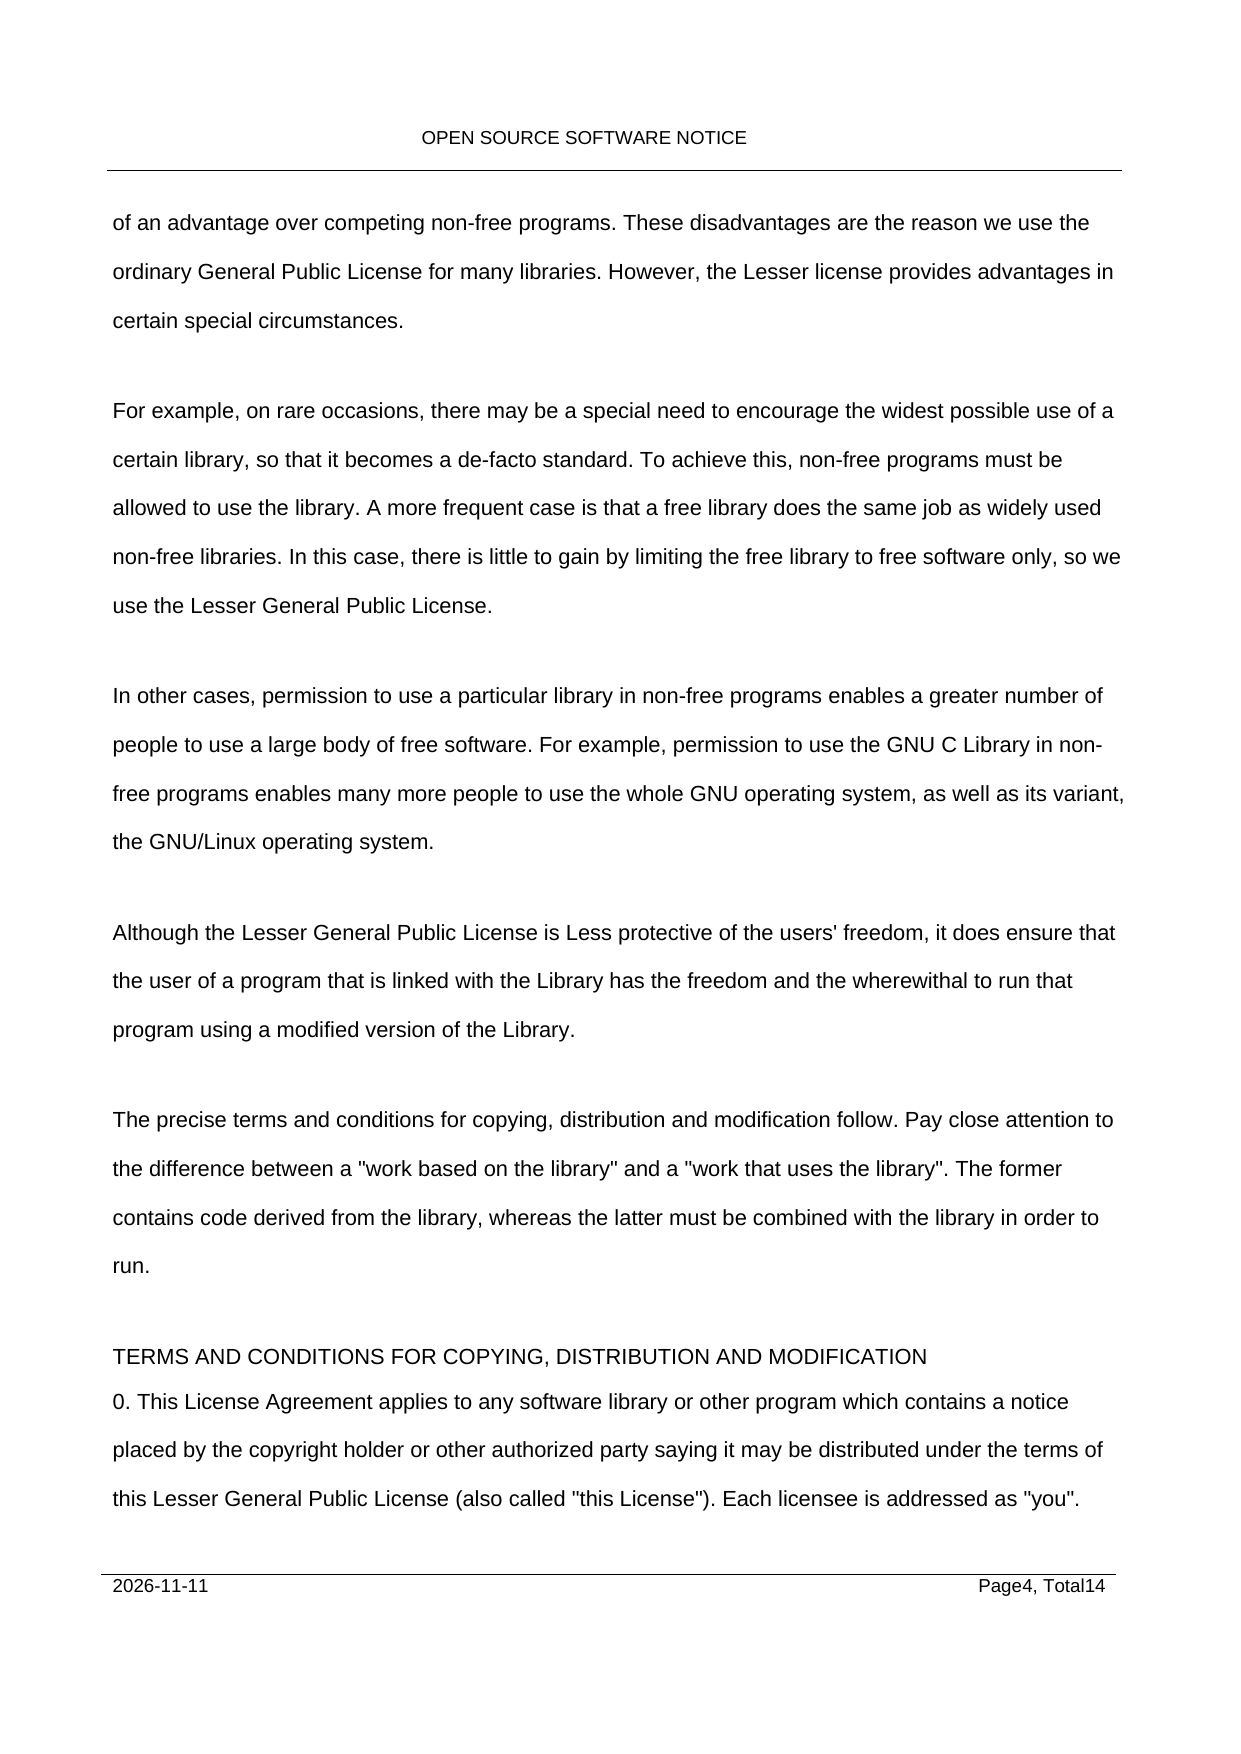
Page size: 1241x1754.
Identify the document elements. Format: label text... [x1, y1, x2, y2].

text In other cases, permission to use a particular library in non-free programs enables a greater number of people to use a large body of free software. For example, permission to use the GNU C Library in non-free programs enables many more people to use the whole GNU operating system, as well as its variant, the GNU/Linux operating system. [112, 679, 1128, 858]
text 0. This License Agreement applies to any software library or other program which contains a notice placed by the copyright holder or other authorized party saying it may be distributed under the terms of this Lesser General Public License (also called "this License"). Each licensee is addressed as "you". [112, 1385, 1128, 1515]
text For example, on rare occasions, there may be a special need to encourage the widest possible use of a certain library, so that it becomes a de-facto standard. To achieve this, non-free programs must be allowed to use the library. A more frequent case is that a free library does the same job as widely used non-free libraries. In this case, there is little to gain by limiting the free library to free software only, so we use the Lesser General Public License. [112, 394, 1128, 622]
text The precise terms and conditions for copying, distribution and modification follow. Pay close attention to the difference between a "work based on the library" and a "work that uses the library". The former contains code derived from the library, whereas the latter must be combined with the library in order to run. [112, 1103, 1128, 1282]
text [112, 206, 1128, 336]
text TERMS AND CONDITIONS FOR COPYING, DISTRIBUTION AND MODIFICATION [112, 1340, 1128, 1372]
text Although the Lesser General Public License is Less protective of the users' freedom, it does ensure that the user of a program that is linked with the Library has the freedom and the wherewithal to run that program using a modified version of the Library. [112, 916, 1128, 1046]
